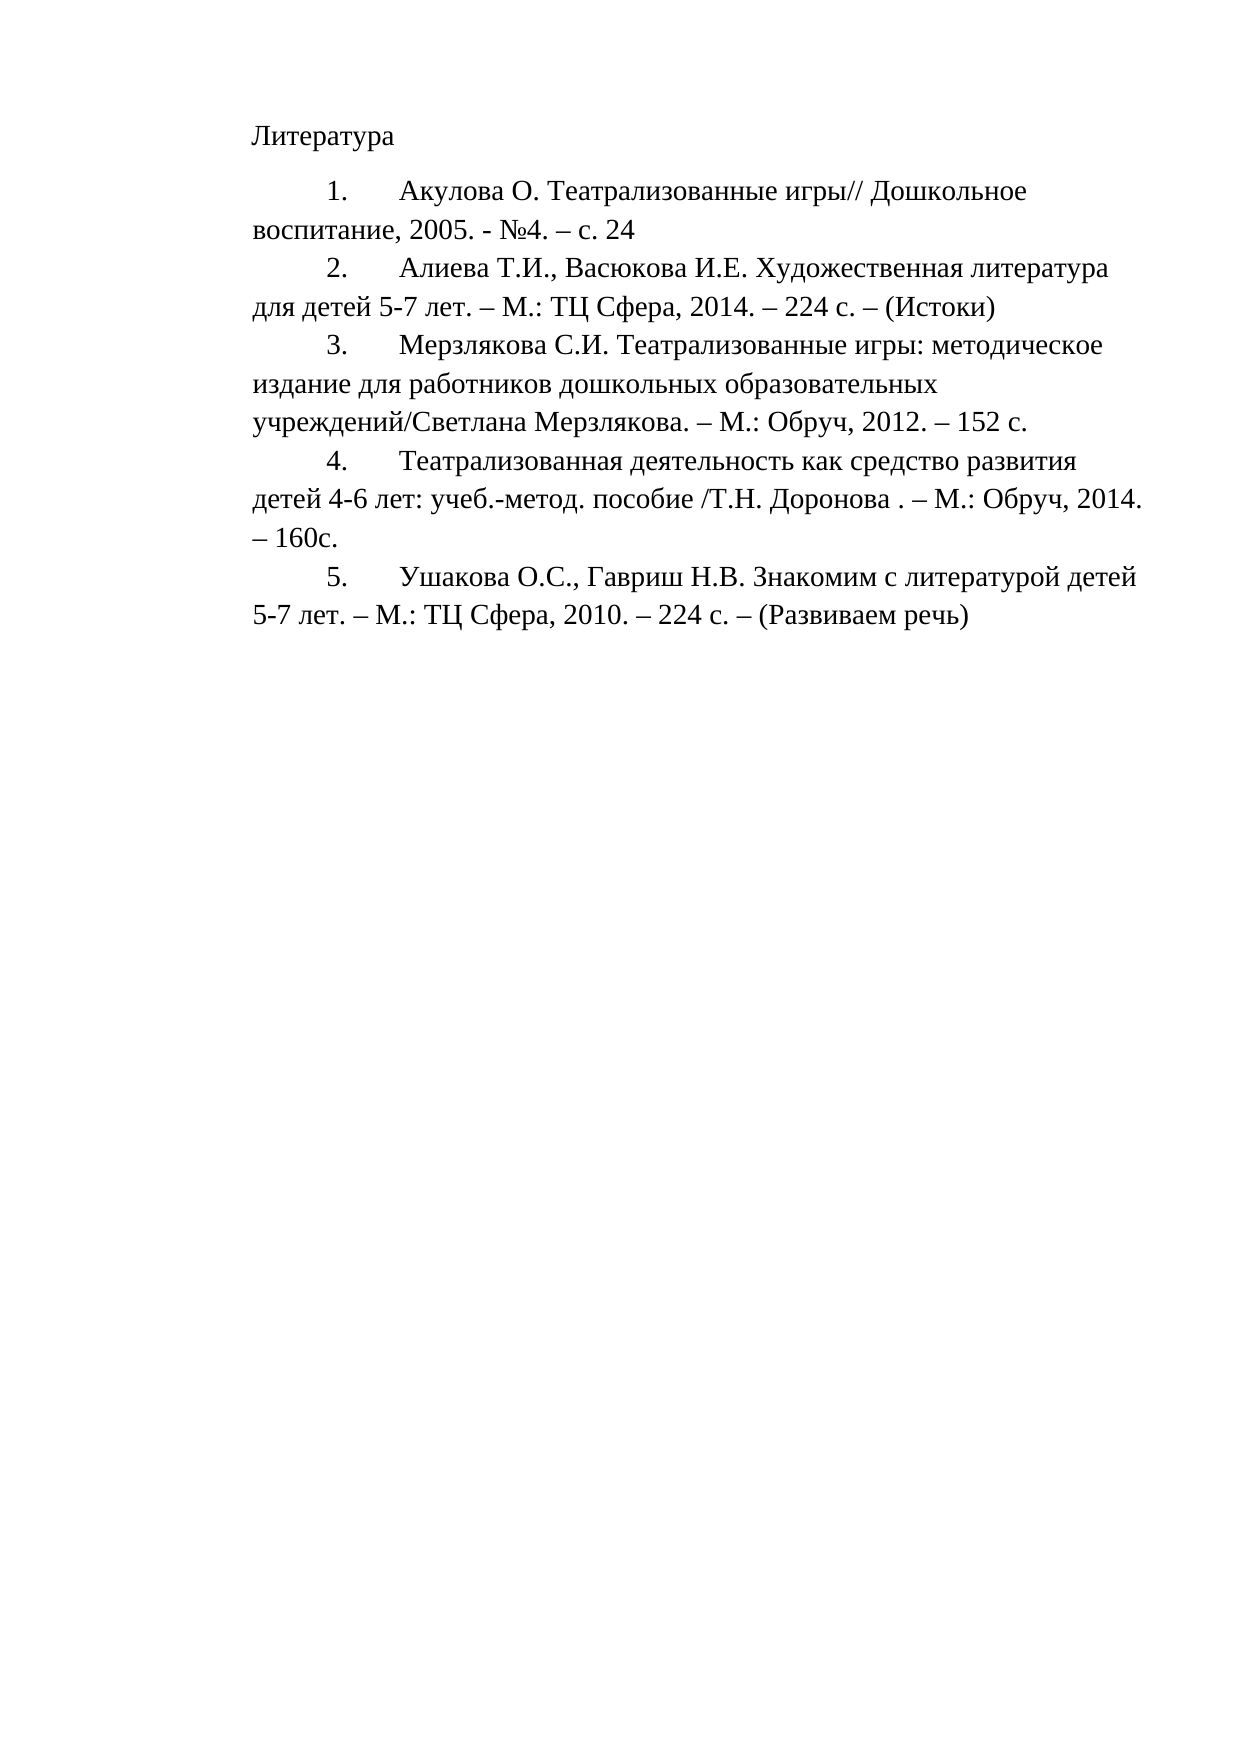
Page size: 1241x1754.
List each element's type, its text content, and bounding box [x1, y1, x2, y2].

text Литература [177, 118, 1152, 152]
list Мерзлякова С.И. Театрализованные игры: методическое издание для работников дошкольных образовательных учреждений/Светлана Мерзлякова. – М.: Обруч, 2012. – 152 с. [252, 327, 1152, 438]
list Алиева Т.И., Васюкова И.Е. Художественная литература для детей 5-7 лет. – М.: ТЦ Сфера, 2014. – 224 с. – (Истоки) [252, 250, 1152, 322]
list Ушакова О.С., Гавриш Н.В. Знакомим с литературой детей 5-7 лет. – М.: ТЦ Сфера, 2010. – 224 с. – (Развиваем речь) [252, 559, 1152, 631]
list Театрализованная деятельность как средство развития детей 4-6 лет: учеб.-метод. пособие /Т.Н. Доронова . – М.: Обруч, 2014. – 160с. [252, 443, 1152, 554]
list Акулова О. Театрализованные игры// Дошкольное воспитание, 2005. - №4. – с. 24 [252, 173, 1152, 245]
